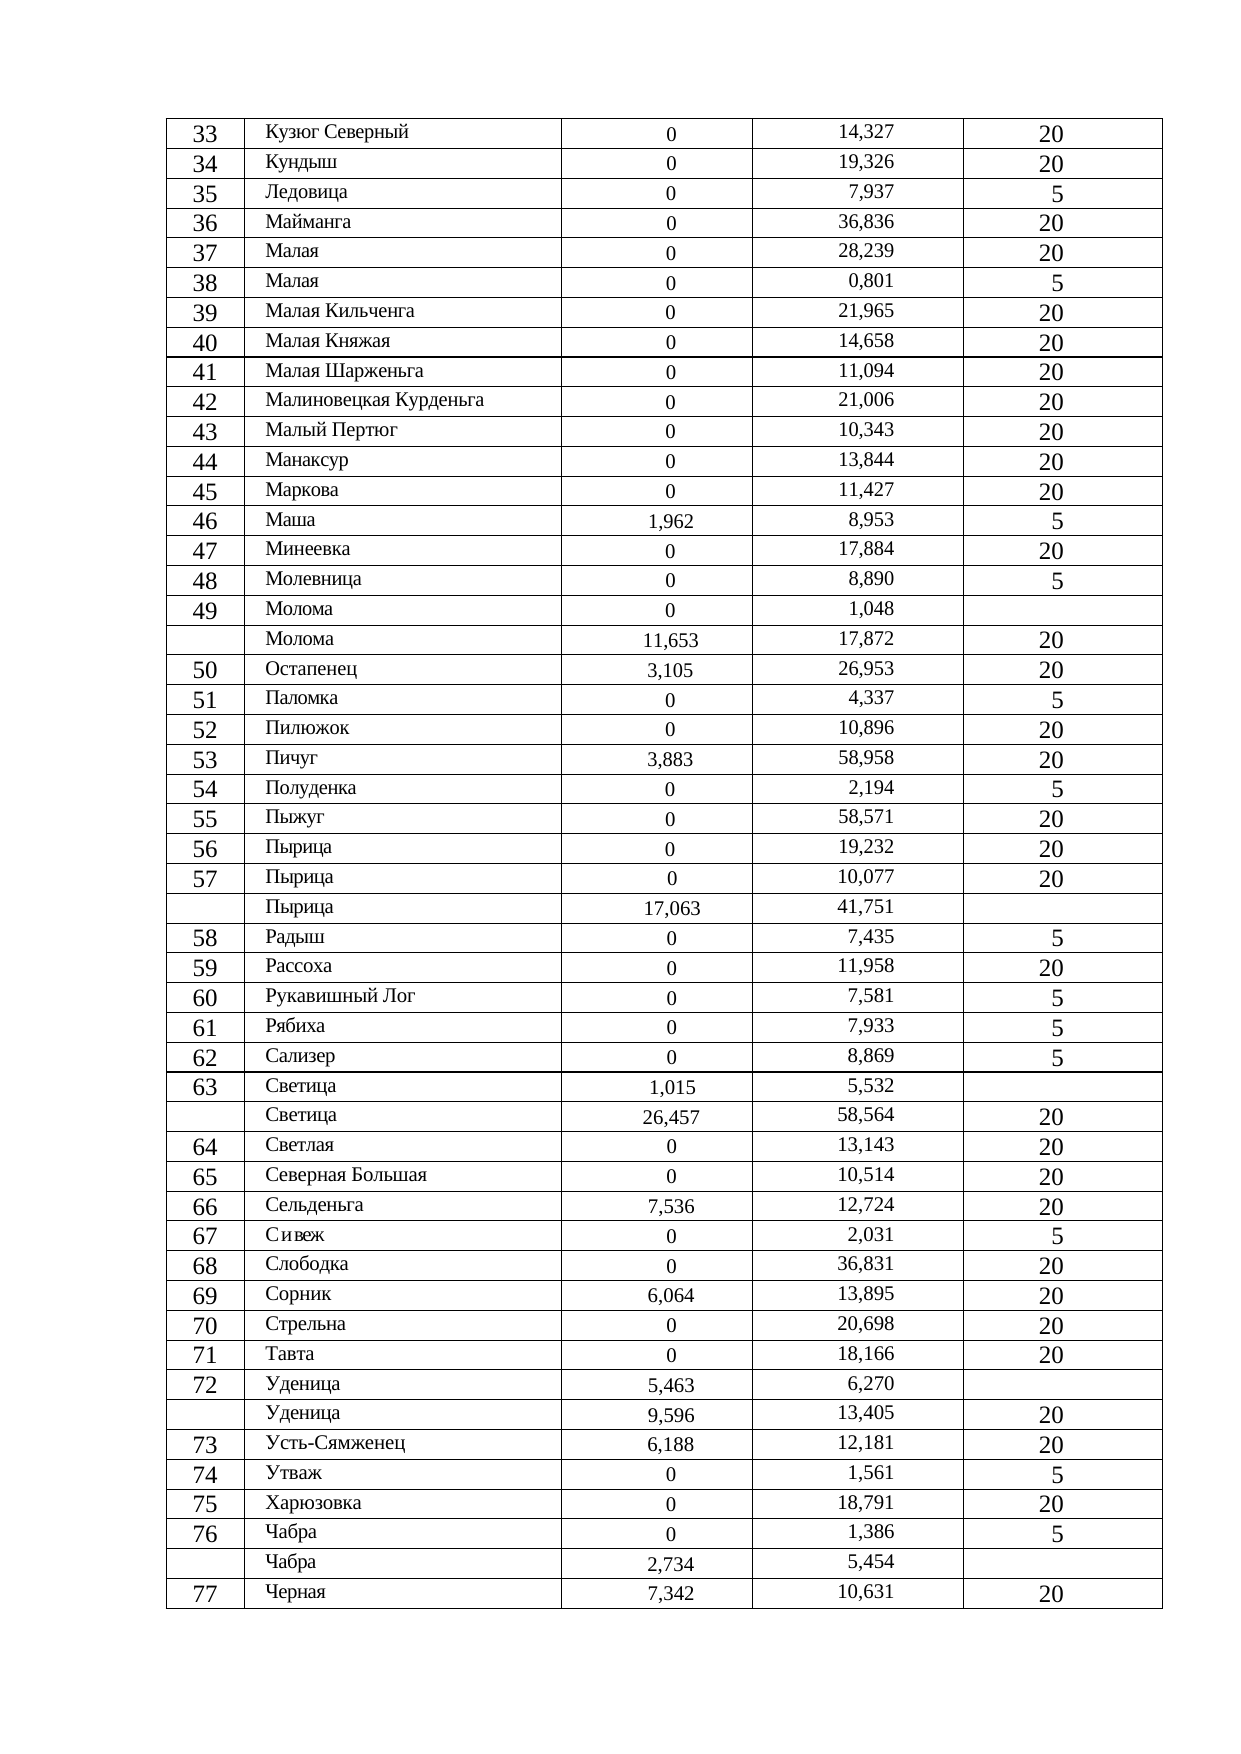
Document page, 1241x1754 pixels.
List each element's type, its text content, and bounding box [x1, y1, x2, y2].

table_cell 51 [167, 685, 244, 714]
table_cell 5 [964, 179, 1162, 207]
table_cell 0 [562, 477, 752, 505]
table_cell 5,454 [753, 1549, 963, 1578]
table_cell Кундыш [245, 149, 561, 178]
table_cell [964, 596, 1162, 624]
table_cell 20 [964, 417, 1162, 446]
table_cell 0 [562, 298, 752, 327]
table_cell 6,064 [562, 1281, 752, 1310]
table_cell 13,844 [753, 447, 963, 476]
table_cell 74 [167, 1460, 244, 1488]
table_cell 11,653 [562, 626, 752, 654]
table_cell 21,965 [753, 298, 963, 327]
table_cell 36,836 [753, 209, 963, 237]
table_cell Малая [245, 268, 561, 297]
table_cell Светлая [245, 1132, 561, 1161]
table_cell 7,536 [562, 1192, 752, 1220]
table_cell 0 [562, 358, 752, 386]
table_cell 46 [167, 506, 244, 535]
table_cell 20,698 [753, 1311, 963, 1339]
table_cell 0 [562, 715, 752, 744]
table_cell Рукавишный Лог [245, 983, 561, 1012]
table_cell 5 [964, 506, 1162, 535]
table_cell Рябиха [245, 1013, 561, 1042]
table_cell 3,883 [562, 745, 752, 773]
table_cell Минеевка [245, 536, 561, 565]
table_cell 5 [964, 566, 1162, 595]
table_cell Светица [245, 1073, 561, 1101]
table_cell 5 [964, 268, 1162, 297]
table_cell 7,581 [753, 983, 963, 1012]
table_cell 2,734 [562, 1549, 752, 1578]
table_cell 20 [964, 387, 1162, 416]
table_cell 5 [964, 775, 1162, 803]
table_cell Полуденка [245, 775, 561, 803]
table_cell 38 [167, 268, 244, 297]
table_cell 65 [167, 1162, 244, 1191]
table_cell 1,561 [753, 1460, 963, 1488]
table_cell 54 [167, 775, 244, 803]
table_cell Малая [245, 238, 561, 267]
table_cell 21,006 [753, 387, 963, 416]
table_cell 58,571 [753, 804, 963, 833]
table_cell 14,658 [753, 328, 963, 356]
table_cell 58 [167, 924, 244, 952]
table_cell 6,270 [753, 1370, 963, 1399]
table_cell 0 [562, 596, 752, 624]
table_cell 12,724 [753, 1192, 963, 1220]
table_cell 20 [964, 149, 1162, 178]
table_cell Малая Княжая [245, 328, 561, 356]
table_cell 0 [562, 1311, 752, 1339]
table_cell 0 [562, 387, 752, 416]
table_cell 20 [964, 864, 1162, 893]
table_cell 43 [167, 417, 244, 446]
table_cell С и веж [245, 1221, 561, 1250]
table_cell Малая Шарженьга [245, 358, 561, 386]
table_cell 70 [167, 1311, 244, 1339]
table_cell Кузюг Северный [245, 119, 561, 148]
table_cell 33 [167, 119, 244, 148]
table_cell 10,343 [753, 417, 963, 446]
table_cell [167, 626, 244, 654]
table_cell Пыжуг [245, 804, 561, 833]
table_cell 20 [964, 358, 1162, 386]
table_cell 13,143 [753, 1132, 963, 1161]
table_cell 1,048 [753, 596, 963, 624]
table_cell 20 [964, 1192, 1162, 1220]
table_cell Сельденьга [245, 1192, 561, 1220]
table_cell 0 [562, 238, 752, 267]
table_cell 20 [964, 477, 1162, 505]
table_cell 20 [964, 1311, 1162, 1339]
table_cell 5 [964, 1043, 1162, 1071]
table_cell 0 [562, 179, 752, 207]
table_cell 19,326 [753, 149, 963, 178]
table_cell 20 [964, 1162, 1162, 1191]
table_cell 0 [562, 119, 752, 148]
table_cell [964, 894, 1162, 922]
table_cell 0 [562, 447, 752, 476]
table_cell 20 [964, 536, 1162, 565]
table_cell 26,953 [753, 655, 963, 684]
table_cell 0 [562, 685, 752, 714]
table_cell Северная Большая [245, 1162, 561, 1191]
table_cell 0 [562, 1013, 752, 1042]
table_cell 77 [167, 1579, 244, 1608]
table_cell 5,532 [753, 1073, 963, 1101]
table_cell 1,962 [562, 506, 752, 535]
table_cell 0 [562, 1460, 752, 1488]
table_cell 3,105 [562, 655, 752, 684]
table_cell 44 [167, 447, 244, 476]
table_cell Пырица [245, 834, 561, 863]
table_cell 20 [964, 1490, 1162, 1518]
table_cell 36,831 [753, 1251, 963, 1280]
table_cell 72 [167, 1370, 244, 1399]
table_cell 36 [167, 209, 244, 237]
table_cell Пырица [245, 894, 561, 922]
table_cell 34 [167, 149, 244, 178]
table_cell 20 [964, 447, 1162, 476]
table_cell 0 [562, 924, 752, 952]
table_cell Малая Кильченга [245, 298, 561, 327]
table_cell 20 [964, 298, 1162, 327]
table_cell Тавта [245, 1341, 561, 1369]
table_cell 20 [964, 834, 1162, 863]
table_cell Молома [245, 626, 561, 654]
table_cell 0 [562, 804, 752, 833]
table_cell 20 [964, 119, 1162, 148]
table_cell 63 [167, 1073, 244, 1101]
table_cell 49 [167, 596, 244, 624]
table_cell 8,890 [753, 566, 963, 595]
table_cell 7,933 [753, 1013, 963, 1042]
table_cell 13,405 [753, 1400, 963, 1429]
table_cell Рассоха [245, 953, 561, 982]
table_cell 60 [167, 983, 244, 1012]
table_cell 5,463 [562, 1370, 752, 1399]
table_cell Малиновецкая Курденьга [245, 387, 561, 416]
table_cell 10,514 [753, 1162, 963, 1191]
table_cell 0 [562, 417, 752, 446]
table_cell [167, 1549, 244, 1578]
table_cell 18,791 [753, 1490, 963, 1518]
table_cell 0 [562, 328, 752, 356]
table_cell 2,194 [753, 775, 963, 803]
table_cell 0 [562, 566, 752, 595]
table_cell 0 [562, 1162, 752, 1191]
table_cell Чабра [245, 1549, 561, 1578]
table_cell 2,031 [753, 1221, 963, 1250]
table_cell 50 [167, 655, 244, 684]
table_cell 20 [964, 1579, 1162, 1608]
table_cell 61 [167, 1013, 244, 1042]
table_cell 62 [167, 1043, 244, 1071]
table_cell Молевница [245, 566, 561, 595]
table_cell 0 [562, 1490, 752, 1518]
table_cell 75 [167, 1490, 244, 1518]
table_cell Чабра [245, 1519, 561, 1548]
table_cell 1,386 [753, 1519, 963, 1548]
table_cell 11,958 [753, 953, 963, 982]
table_cell Пырица [245, 864, 561, 893]
table_cell 10,077 [753, 864, 963, 893]
table_cell 5 [964, 1221, 1162, 1250]
table_cell 57 [167, 864, 244, 893]
table_cell 37 [167, 238, 244, 267]
table_cell 11,427 [753, 477, 963, 505]
table_cell Черная [245, 1579, 561, 1608]
table_cell 0 [562, 209, 752, 237]
table_cell 58,958 [753, 745, 963, 773]
table_cell 17,884 [753, 536, 963, 565]
table_cell 52 [167, 715, 244, 744]
table_cell 5 [964, 1013, 1162, 1042]
table_cell 20 [964, 715, 1162, 744]
table_cell 20 [964, 1430, 1162, 1459]
table_cell 7,435 [753, 924, 963, 952]
table_cell Светица [245, 1102, 561, 1131]
table_cell 41,751 [753, 894, 963, 922]
table_cell 0 [562, 1221, 752, 1250]
table_cell 35 [167, 179, 244, 207]
table_cell 5 [964, 685, 1162, 714]
table_cell 20 [964, 1102, 1162, 1131]
table_cell 5 [964, 924, 1162, 952]
table_cell 64 [167, 1132, 244, 1161]
table_cell Майманга [245, 209, 561, 237]
table_cell 0 [562, 536, 752, 565]
table_cell 5 [964, 983, 1162, 1012]
table_cell 0 [562, 1251, 752, 1280]
table_cell 20 [964, 328, 1162, 356]
table_cell 6,188 [562, 1430, 752, 1459]
table_cell 20 [964, 804, 1162, 833]
table_cell 0,801 [753, 268, 963, 297]
table_cell 0 [562, 1132, 752, 1161]
table_cell 8,953 [753, 506, 963, 535]
table_cell 0 [562, 149, 752, 178]
table_cell 73 [167, 1430, 244, 1459]
table_cell 20 [964, 1400, 1162, 1429]
table_cell 5 [964, 1519, 1162, 1548]
table_cell 10,631 [753, 1579, 963, 1608]
table_cell 7,937 [753, 179, 963, 207]
table_cell 67 [167, 1221, 244, 1250]
table_cell 71 [167, 1341, 244, 1369]
table_cell 8,869 [753, 1043, 963, 1071]
table_cell Сализер [245, 1043, 561, 1071]
table_cell 12,181 [753, 1430, 963, 1459]
table_cell Харюзовка [245, 1490, 561, 1518]
table_cell 0 [562, 1043, 752, 1071]
table_cell 9,596 [562, 1400, 752, 1429]
table_cell 0 [562, 1341, 752, 1369]
table_cell 13,895 [753, 1281, 963, 1310]
table_cell 76 [167, 1519, 244, 1548]
table_cell 4,337 [753, 685, 963, 714]
table_cell 69 [167, 1281, 244, 1310]
table_cell 0 [562, 834, 752, 863]
table_cell 20 [964, 1251, 1162, 1280]
table_cell 20 [964, 626, 1162, 654]
table_cell 20 [964, 1132, 1162, 1161]
table_cell 5 [964, 1460, 1162, 1488]
table_cell 20 [964, 209, 1162, 237]
table_cell Уденица [245, 1400, 561, 1429]
table_cell Маркова [245, 477, 561, 505]
table_cell 28,239 [753, 238, 963, 267]
table_cell 17,063 [562, 894, 752, 922]
table_cell Пичуг [245, 745, 561, 773]
table_cell 39 [167, 298, 244, 327]
table_cell 19,232 [753, 834, 963, 863]
table_cell 53 [167, 745, 244, 773]
table_cell 10,896 [753, 715, 963, 744]
table_cell 0 [562, 1519, 752, 1548]
table_cell [167, 1102, 244, 1131]
table_cell Сорник [245, 1281, 561, 1310]
table_cell [167, 894, 244, 922]
table_cell Паломка [245, 685, 561, 714]
table_cell Пилюжок [245, 715, 561, 744]
table_cell 20 [964, 1281, 1162, 1310]
table_cell 20 [964, 745, 1162, 773]
table_cell [167, 1400, 244, 1429]
table_cell 0 [562, 983, 752, 1012]
table_cell Остапенец [245, 655, 561, 684]
table_cell 59 [167, 953, 244, 982]
table_cell 68 [167, 1251, 244, 1280]
table_cell 45 [167, 477, 244, 505]
table_cell Усть-Сямженец [245, 1430, 561, 1459]
table_cell 0 [562, 775, 752, 803]
table_cell Ледовица [245, 179, 561, 207]
table_cell Уденица [245, 1370, 561, 1399]
table_cell 14,327 [753, 119, 963, 148]
table_cell 26,457 [562, 1102, 752, 1131]
table_cell 41 [167, 358, 244, 386]
table_cell Стрельна [245, 1311, 561, 1339]
table_cell [964, 1370, 1162, 1399]
table_cell 47 [167, 536, 244, 565]
table_cell Маша [245, 506, 561, 535]
table_cell 55 [167, 804, 244, 833]
table_cell 58,564 [753, 1102, 963, 1131]
table_cell [964, 1073, 1162, 1101]
table_cell Радыш [245, 924, 561, 952]
table_cell 17,872 [753, 626, 963, 654]
table_cell Молома [245, 596, 561, 624]
table_cell 0 [562, 864, 752, 893]
table_cell Слободка [245, 1251, 561, 1280]
table_cell 48 [167, 566, 244, 595]
table_cell 20 [964, 238, 1162, 267]
table_cell 42 [167, 387, 244, 416]
table_cell 66 [167, 1192, 244, 1220]
table_cell 20 [964, 1341, 1162, 1369]
table_cell 20 [964, 953, 1162, 982]
table_cell 0 [562, 268, 752, 297]
table_cell 0 [562, 953, 752, 982]
table_cell 40 [167, 328, 244, 356]
table_cell [964, 1549, 1162, 1578]
table_cell Манаксур [245, 447, 561, 476]
table_cell Малый Пертюг [245, 417, 561, 446]
table_cell 20 [964, 655, 1162, 684]
table_cell 18,166 [753, 1341, 963, 1369]
table_cell 7,342 [562, 1579, 752, 1608]
table_cell 56 [167, 834, 244, 863]
table_cell Утваж [245, 1460, 561, 1488]
table_cell 1,015 [562, 1073, 752, 1101]
table_cell 11,094 [753, 358, 963, 386]
